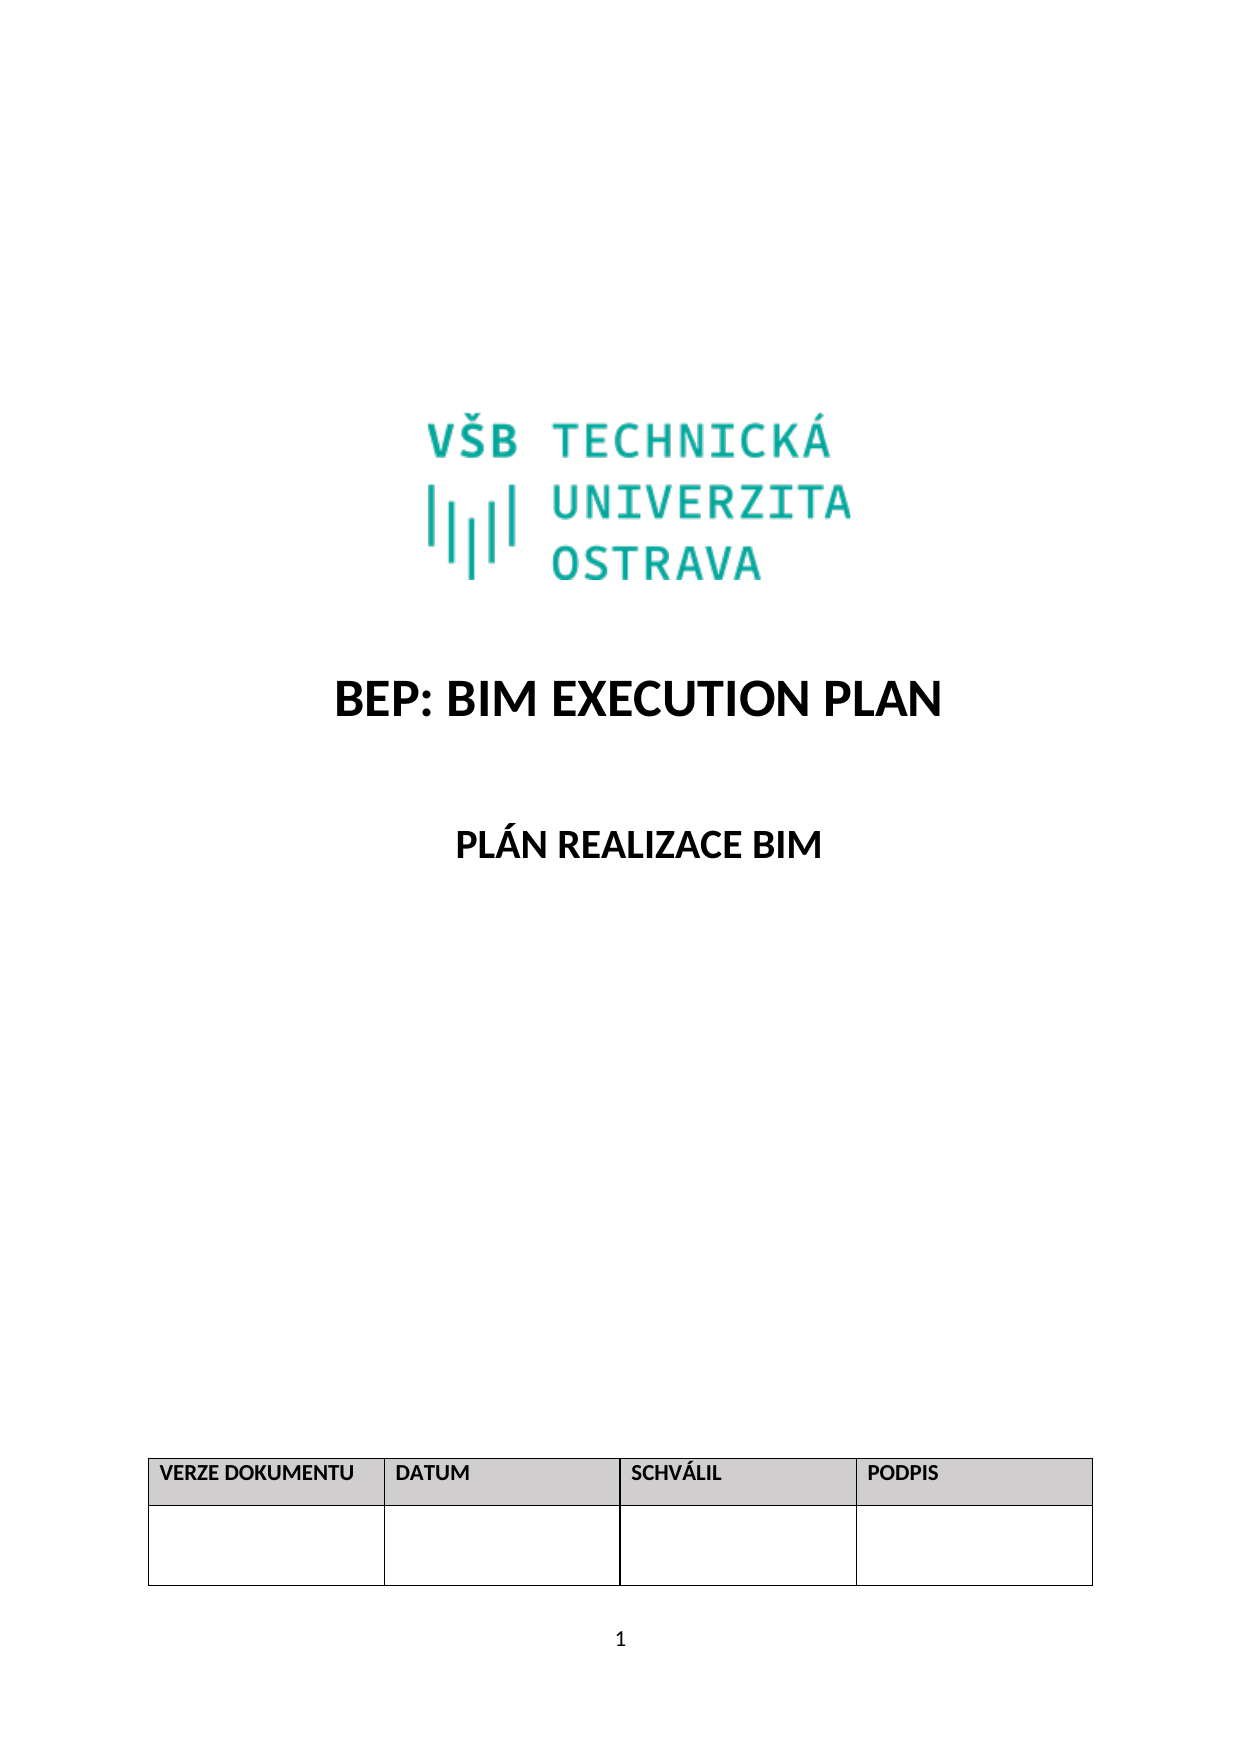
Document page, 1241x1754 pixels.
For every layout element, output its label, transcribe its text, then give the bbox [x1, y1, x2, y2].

table_cell [149, 1506, 384, 1585]
text BEP: BIM EXECUTION PLAN [185, 664, 1093, 730]
table_header SCHVÁLIL [621, 1459, 856, 1505]
table_header DATUM [385, 1459, 619, 1505]
table_cell [621, 1506, 856, 1585]
picture [427, 412, 851, 580]
table_header VERZE DOKUMENTU [149, 1459, 384, 1505]
text PLÁN REALIZACE BIM [185, 818, 1093, 869]
table_cell [857, 1506, 1092, 1585]
table_cell [385, 1506, 619, 1585]
table_header PODPIS [857, 1459, 1092, 1505]
